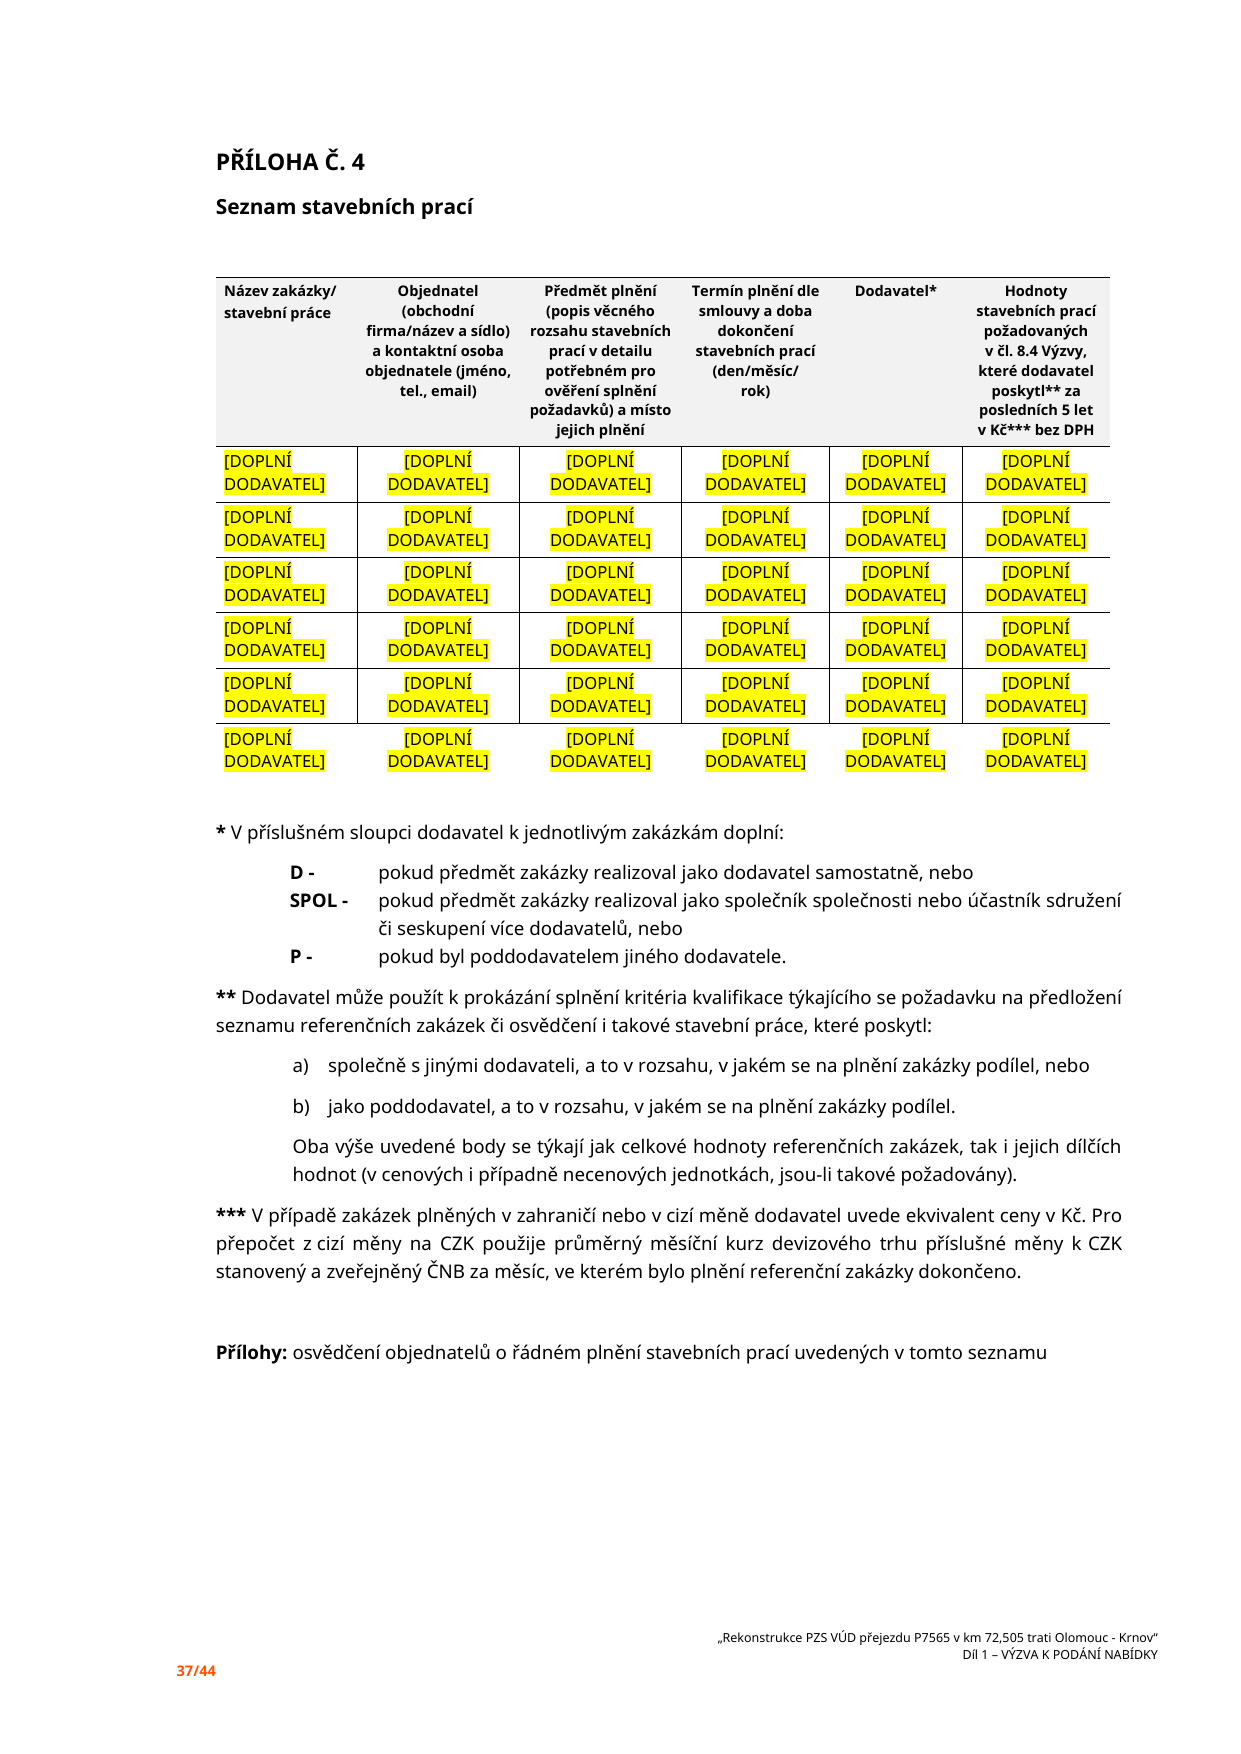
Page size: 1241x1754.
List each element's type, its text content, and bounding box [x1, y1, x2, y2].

text Přílohy: osvědčení objednatelů o řádném plnění stavebních prací uvedených v tomto seznamu [216, 1339, 1122, 1365]
table_cell [DOPLNÍ DODAVATEL] [216, 503, 357, 557]
text Seznam stavebních prací [216, 192, 1122, 221]
table_cell [DOPLNÍ DODAVATEL] [963, 447, 1110, 501]
text ** Dodavatel může použít k prokázání splnění kritéria kvalifikace týkajícího se požadavku na předložení seznamu referenčních zakázek či osvědčení i takové stavební práce, které poskytl: [216, 984, 1122, 1038]
table_cell [DOPLNÍ DODAVATEL] [520, 558, 681, 612]
table_cell [DOPLNÍ DODAVATEL] [830, 503, 962, 557]
table_cell [DOPLNÍ DODAVATEL] [216, 558, 357, 612]
text D - pokud předmět zakázky realizoval jako dodavatel samostatně, nebo [289, 859, 1122, 885]
table_cell [DOPLNÍ DODAVATEL] [829, 724, 962, 778]
table_cell [DOPLNÍ DODAVATEL] [520, 447, 681, 501]
table_cell [DOPLNÍ DODAVATEL] [963, 669, 1110, 723]
table_cell [DOPLNÍ DODAVATEL] [682, 503, 829, 557]
table_cell [DOPLNÍ DODAVATEL] [519, 724, 682, 778]
table_cell [DOPLNÍ DODAVATEL] [682, 447, 829, 501]
table_cell [DOPLNÍ DODAVATEL] [358, 447, 519, 501]
table_cell [DOPLNÍ DODAVATEL] [963, 503, 1110, 557]
table_cell [DOPLNÍ DODAVATEL] [962, 724, 1110, 778]
table_cell [DOPLNÍ DODAVATEL] [682, 613, 829, 668]
table_cell [DOPLNÍ DODAVATEL] [830, 447, 962, 501]
list Oba výše uvedené body se týkají jak celkové hodnoty referenčních zakázek, tak i jejich dílčích hodnot (v cenových i případně necenových jednotkách, jsou-li takové požadovány). [292, 1134, 1122, 1187]
text P - pokud byl poddodavatelem jiného dodavatele. [289, 943, 1122, 969]
table_cell [DOPLNÍ DODAVATEL] [216, 613, 357, 668]
list společně s jinými dodavateli, a to v rozsahu, v jakém se na plnění zakázky podílel, nebo [292, 1053, 1122, 1078]
table_cell [DOPLNÍ DODAVATEL] [216, 669, 357, 723]
table_cell [DOPLNÍ DODAVATEL] [216, 447, 357, 501]
table_cell [DOPLNÍ DODAVATEL] [357, 724, 519, 778]
table_cell [DOPLNÍ DODAVATEL] [682, 724, 829, 778]
table_header Předmět plnění (popis věcného rozsahu stavebních prací v detailu potřebném pro ověření splnění požadavků) a místo jejich plnění [519, 278, 682, 446]
table_cell [DOPLNÍ DODAVATEL] [963, 613, 1110, 668]
table_cell [DOPLNÍ DODAVATEL] [216, 724, 357, 778]
text * V příslušném sloupci dodavatel k jednotlivým zakázkám doplní: [216, 819, 1122, 844]
table_header Název zakázky/ stavební práce [216, 278, 357, 446]
table_cell [DOPLNÍ DODAVATEL] [358, 558, 519, 612]
table_cell [DOPLNÍ DODAVATEL] [830, 669, 962, 723]
text Příloha č. 4 [216, 146, 1122, 177]
table_cell [DOPLNÍ DODAVATEL] [358, 669, 519, 723]
table_header Hodnoty stavebních prací požadovaných v čl. 8.4 Výzvy, které dodavatel poskytl** za posledních 5 let v Kč*** bez DPH [962, 278, 1110, 446]
table_cell [DOPLNÍ DODAVATEL] [358, 613, 519, 668]
table_header Termín plnění dle smlouvy a doba dokončení stavebních prací (den/měsíc/ rok) [682, 278, 829, 446]
text jako poddodavatel, a to v rozsahu, v jakém se na plnění zakázky podílel. [292, 1093, 1122, 1119]
table_header Dodavatel* [829, 278, 962, 446]
table_cell [DOPLNÍ DODAVATEL] [520, 669, 681, 723]
table_cell [DOPLNÍ DODAVATEL] [963, 558, 1110, 612]
table_cell [DOPLNÍ DODAVATEL] [682, 669, 829, 723]
table_cell [DOPLNÍ DODAVATEL] [830, 558, 962, 612]
table_cell [DOPLNÍ DODAVATEL] [520, 503, 681, 557]
text SPOL - pokud předmět zakázky realizoval jako společník společnosti nebo účastník sdružení či seskupení více dodavatelů, nebo [289, 887, 1122, 941]
table_cell [DOPLNÍ DODAVATEL] [682, 558, 829, 612]
table_cell [DOPLNÍ DODAVATEL] [358, 503, 519, 557]
table_header Objednatel (obchodní firma/název a sídlo) a kontaktní osoba objednatele (jméno, tel., email) [357, 278, 519, 446]
table_cell [DOPLNÍ DODAVATEL] [520, 613, 681, 668]
text *** V případě zakázek plněných v zahraničí nebo v cizí měně dodavatel uvede ekvivalent ceny v Kč. Pro přepočet z cizí měny na CZK použije průměrný měsíční kurz devizového trhu příslušné měny k CZK stanovený a zveřejněný ČNB za měsíc, ve kterém bylo plnění referenční zakázky dokončeno. [216, 1202, 1122, 1284]
table_cell [DOPLNÍ DODAVATEL] [830, 613, 962, 668]
